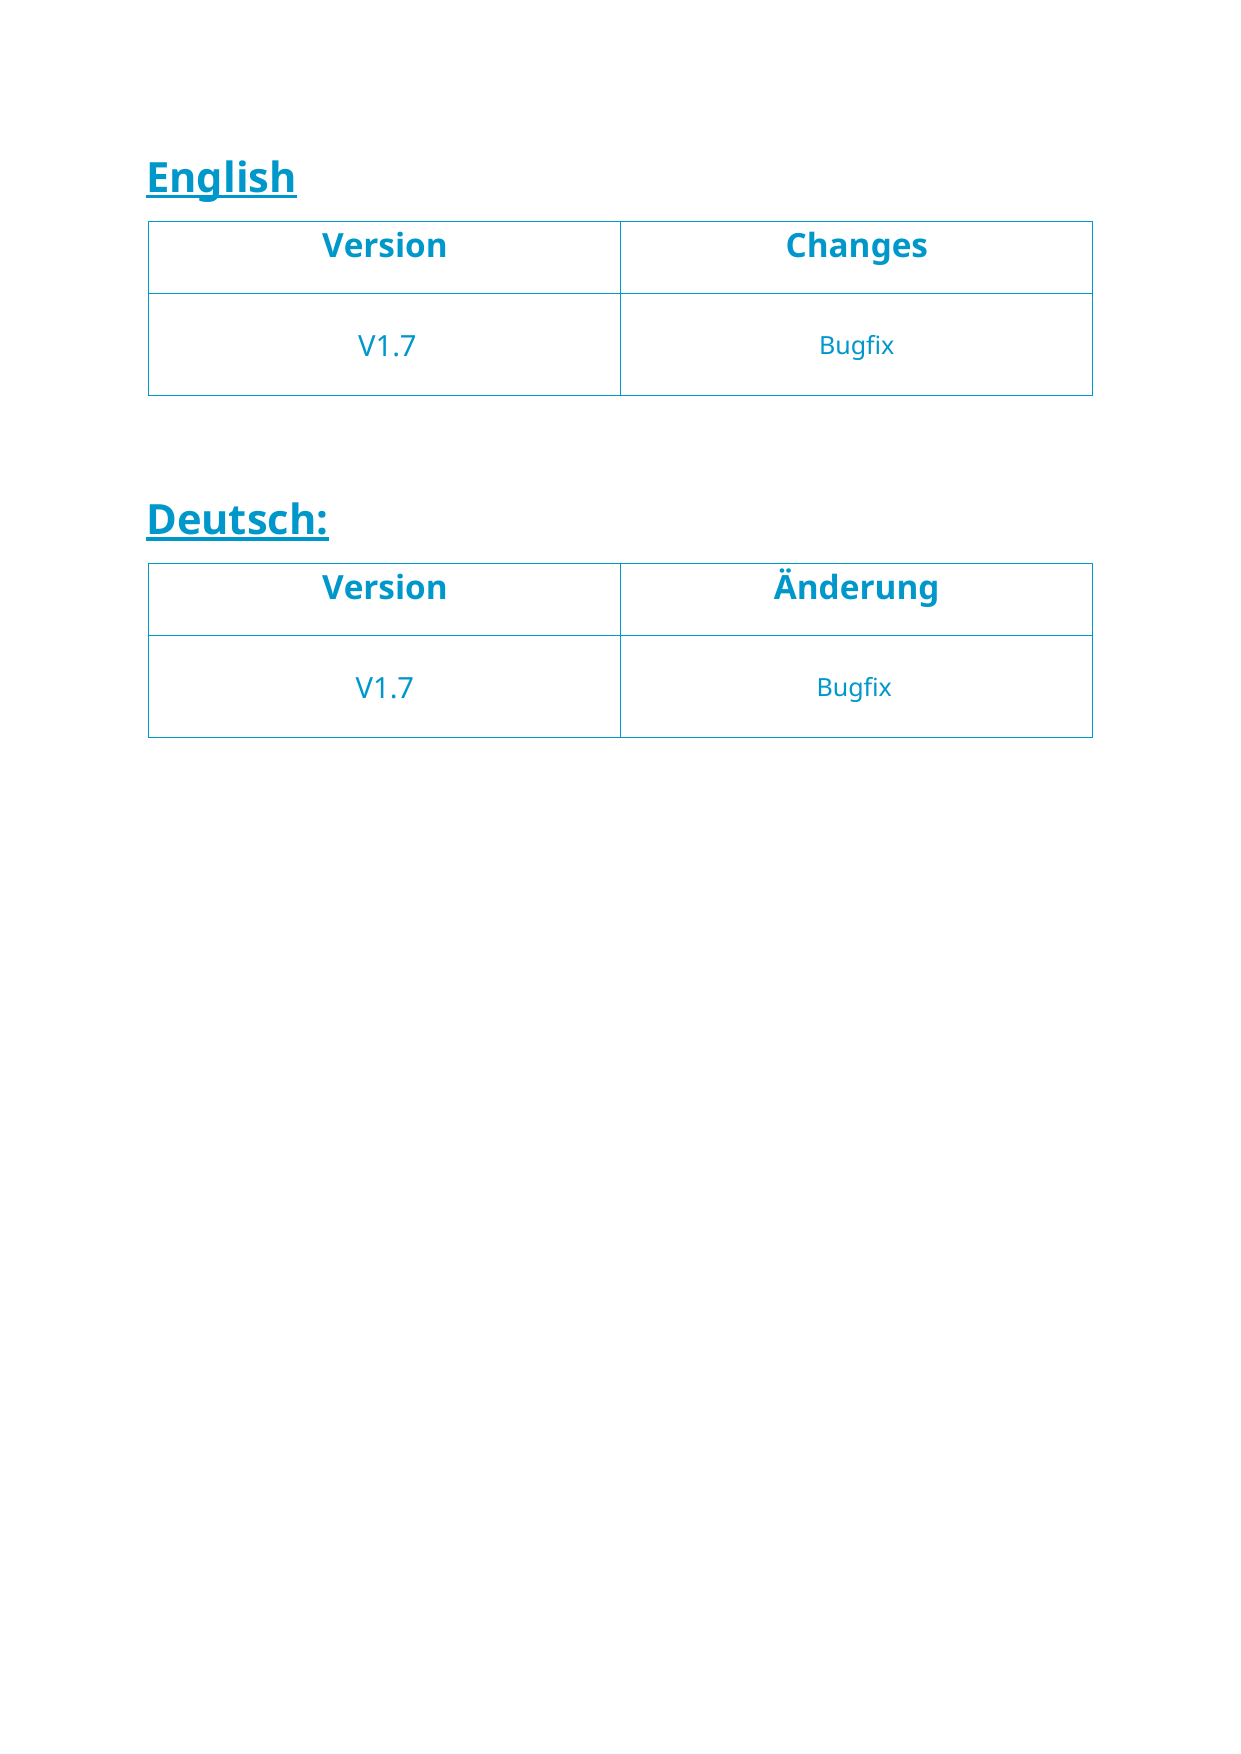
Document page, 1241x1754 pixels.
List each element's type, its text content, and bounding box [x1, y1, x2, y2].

table_cell Bugfix [621, 636, 1092, 737]
text Deutsch: [146, 489, 1118, 546]
table_cell V1.7 [149, 294, 620, 395]
text English [146, 147, 1118, 204]
table_cell V1.7 [149, 636, 620, 737]
table_header Änderung [621, 564, 1092, 635]
table_header Changes [621, 222, 1092, 293]
table_cell Bugfix [621, 294, 1092, 395]
table_header Version [149, 564, 620, 635]
table_header Version [149, 222, 620, 293]
